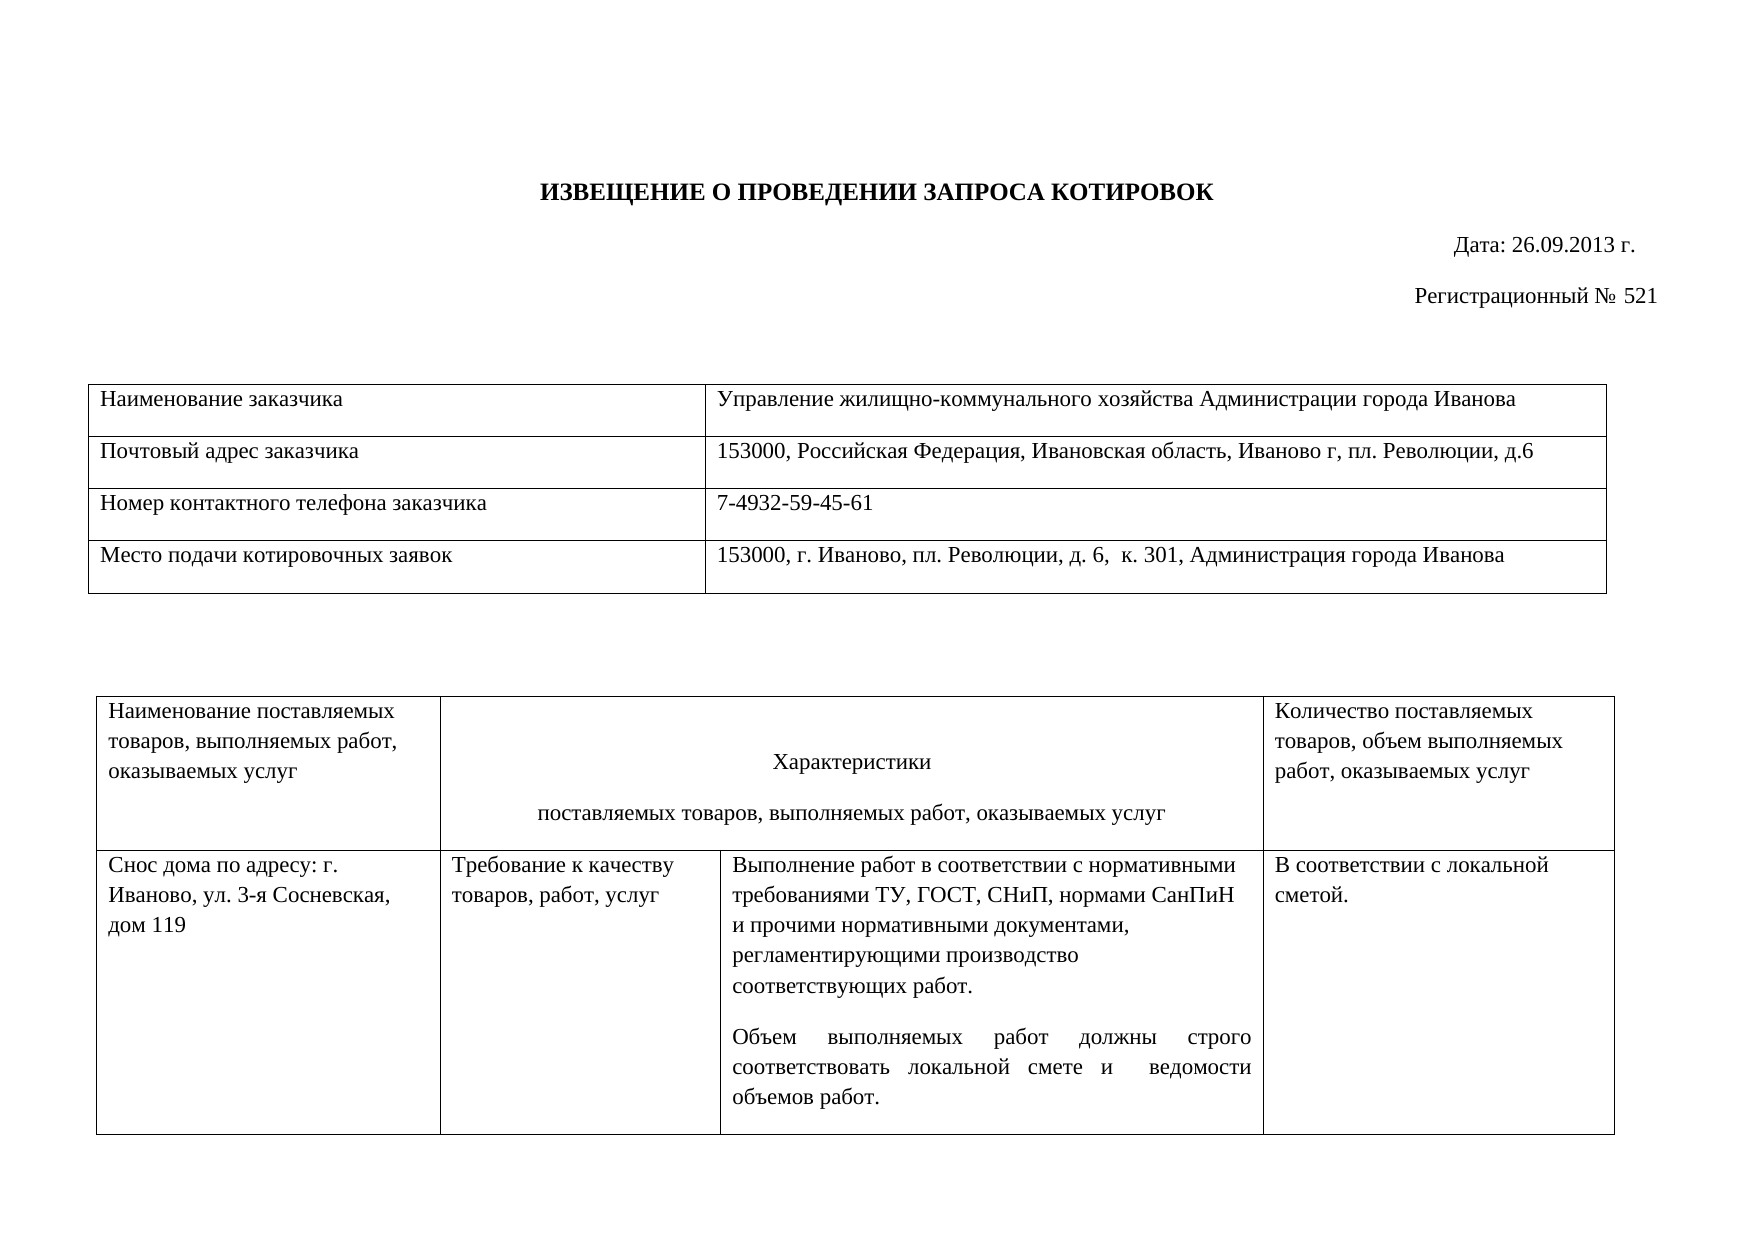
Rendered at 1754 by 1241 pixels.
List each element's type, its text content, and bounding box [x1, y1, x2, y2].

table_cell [441, 851, 720, 1134]
table_cell 7-4932-59-45-61 [706, 489, 1606, 540]
table_header Количество поставляемых товаров, объем выполняемых работ, оказываемых услуг [1264, 697, 1614, 850]
table_header Характеристики поставляемых товаров, выполняемых работ, оказываемых услуг [441, 697, 1263, 850]
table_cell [721, 851, 1263, 1134]
table_cell Почтовый адрес заказчика [89, 437, 705, 488]
table_header Наименование поставляемых товаров, выполняемых работ, оказываемых услуг [97, 697, 440, 850]
text Дата: 26.09.2013 г. [118, 231, 1636, 257]
table_header Управление жилищно-коммунального хозяйства Администрации города Иванова [706, 385, 1606, 436]
text Регистрационный № 521 [118, 282, 1658, 308]
table_cell . Иваново, пл. Революции, д. 6, к. 301, Администрация города Иванова [706, 541, 1606, 592]
table_header Наименование заказчика [89, 385, 705, 436]
table_cell 153000, Российская Федерация, Ивановская область, Иваново г, пл. Революции, д.6 [706, 437, 1606, 488]
table_cell Место подачи котировочных заявок [89, 541, 705, 592]
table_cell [1264, 851, 1614, 1134]
text Извещение о проведении запроса котировок [118, 177, 1636, 206]
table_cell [97, 851, 440, 1134]
table_cell Номер контактного телефона заказчика [89, 489, 705, 540]
